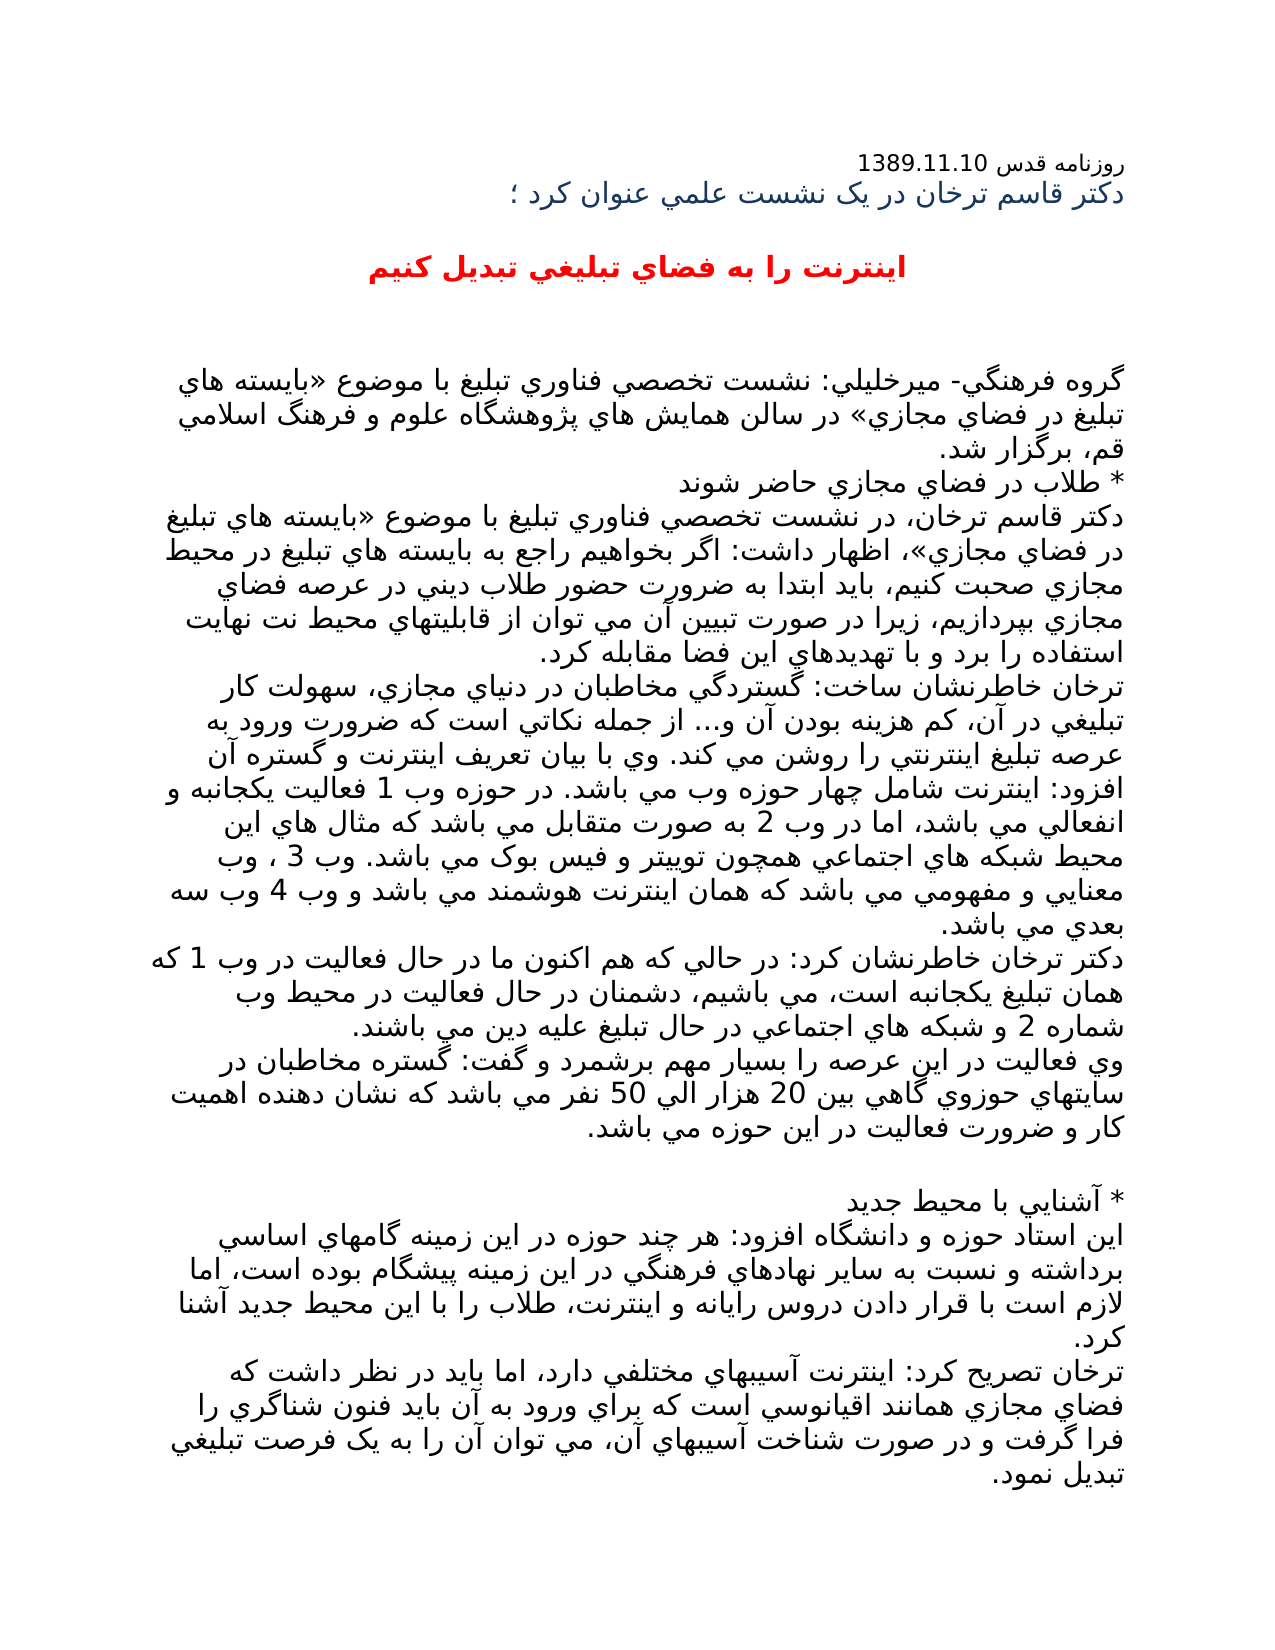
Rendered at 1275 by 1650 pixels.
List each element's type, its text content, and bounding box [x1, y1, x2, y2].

text اين استاد حوزه و دانشگاه افزود: هر چند حوزه در اين زمينه گامهاي اساسي برداشته و نسبت به ساير نهادهاي فرهنگي در اين زمينه پيشگام بوده است، اما لازم است با قرار دادن دروس رايانه و اينترنت، طلاب را با اين محيط جديد آشنا کرد. [150, 1218, 1125, 1354]
text دکتر قاسم ترخان، در نشست تخصصي فناوري تبليغ با موضوع «بايسته هاي تبليغ در فضاي مجازي»، اظهار داشت: اگر بخواهيم راجع به بايسته هاي تبليغ در محيط مجازي صحبت کنيم، بايد ابتدا به ضرورت حضور طلاب ديني در عرصه فضاي مجازي بپردازيم، زيرا در صورت تبيين آن مي توان از قابليتهاي محيط نت نهايت استفاده را برد و با تهديدهاي اين فضا مقابله کرد. [150, 499, 1125, 669]
text * آشنايي با محيط جديد [150, 1184, 1125, 1218]
text اينترنت را به فضاي تبليغي تبديل کنيم [150, 250, 1125, 284]
text ترخان خاطرنشان ساخت: گستردگي مخاطبان در دنياي مجازي، سهولت کار تبليغي در آن، کم هزينه بودن آن و... از جمله نکاتي است که ضرورت ورود به عرصه تبليغ اينترنتي را روشن مي کند. وي با بيان تعريف اينترنت و گستره آن افزود: اينترنت شامل چهار حوزه وب مي باشد. در حوزه وب 1 فعاليت يکجانبه و انفعالي مي باشد، اما در وب 2 به صورت متقابل مي باشد که مثال هاي اين محيط شبکه هاي اجتماعي همچون توييتر و فيس بوک مي باشد. وب 3 ، وب معنايي و مفهومي مي باشد که همان اينترنت هوشمند مي باشد و وب 4 وب سه بعدي مي باشد. [150, 669, 1125, 941]
text ترخان تصريح کرد: اينترنت آسيبهاي مختلفي دارد، اما بايد در نظر داشت که فضاي مجازي همانند اقيانوسي است که براي ورود به آن بايد فنون شناگري را فرا گرفت و در صورت شناخت آسيبهاي آن، مي توان آن را به يک فرصت تبليغي تبديل نمود. [150, 1354, 1125, 1490]
text روزنامه قدس 1389.11.10 [150, 150, 1125, 177]
text دکتر ترخان خاطرنشان کرد: در حالي که هم اکنون ما در حال فعاليت در وب 1 که همان تبليغ يکجانبه است، مي باشيم، دشمنان در حال فعاليت در محيط وب شماره 2 و شبکه هاي اجتماعي در حال تبليغ عليه دين مي باشند. [150, 941, 1125, 1043]
text گروه فرهنگي- ميرخليلي: نشست تخصصي فناوري تبليغ با موضوع «بايسته هاي تبليغ در فضاي مجازي» در سالن همايش هاي پژوهشگاه علوم و فرهنگ اسلامي قم، برگزار شد. [150, 364, 1125, 466]
text دکتر قاسم ترخان در يک نشست علمي عنوان کرد ؛ [150, 177, 1125, 211]
text وي فعاليت در اين عرصه را بسيار مهم برشمرد و گفت: گستره مخاطبان در سايتهاي حوزوي گاهي بين 20 هزار الي 50 نفر مي باشد که نشان دهنده اهميت کار و ضرورت فعاليت در اين حوزه مي باشد. [150, 1043, 1125, 1145]
text * طلاب در فضاي مجازي حاضر شوند [150, 466, 1125, 499]
